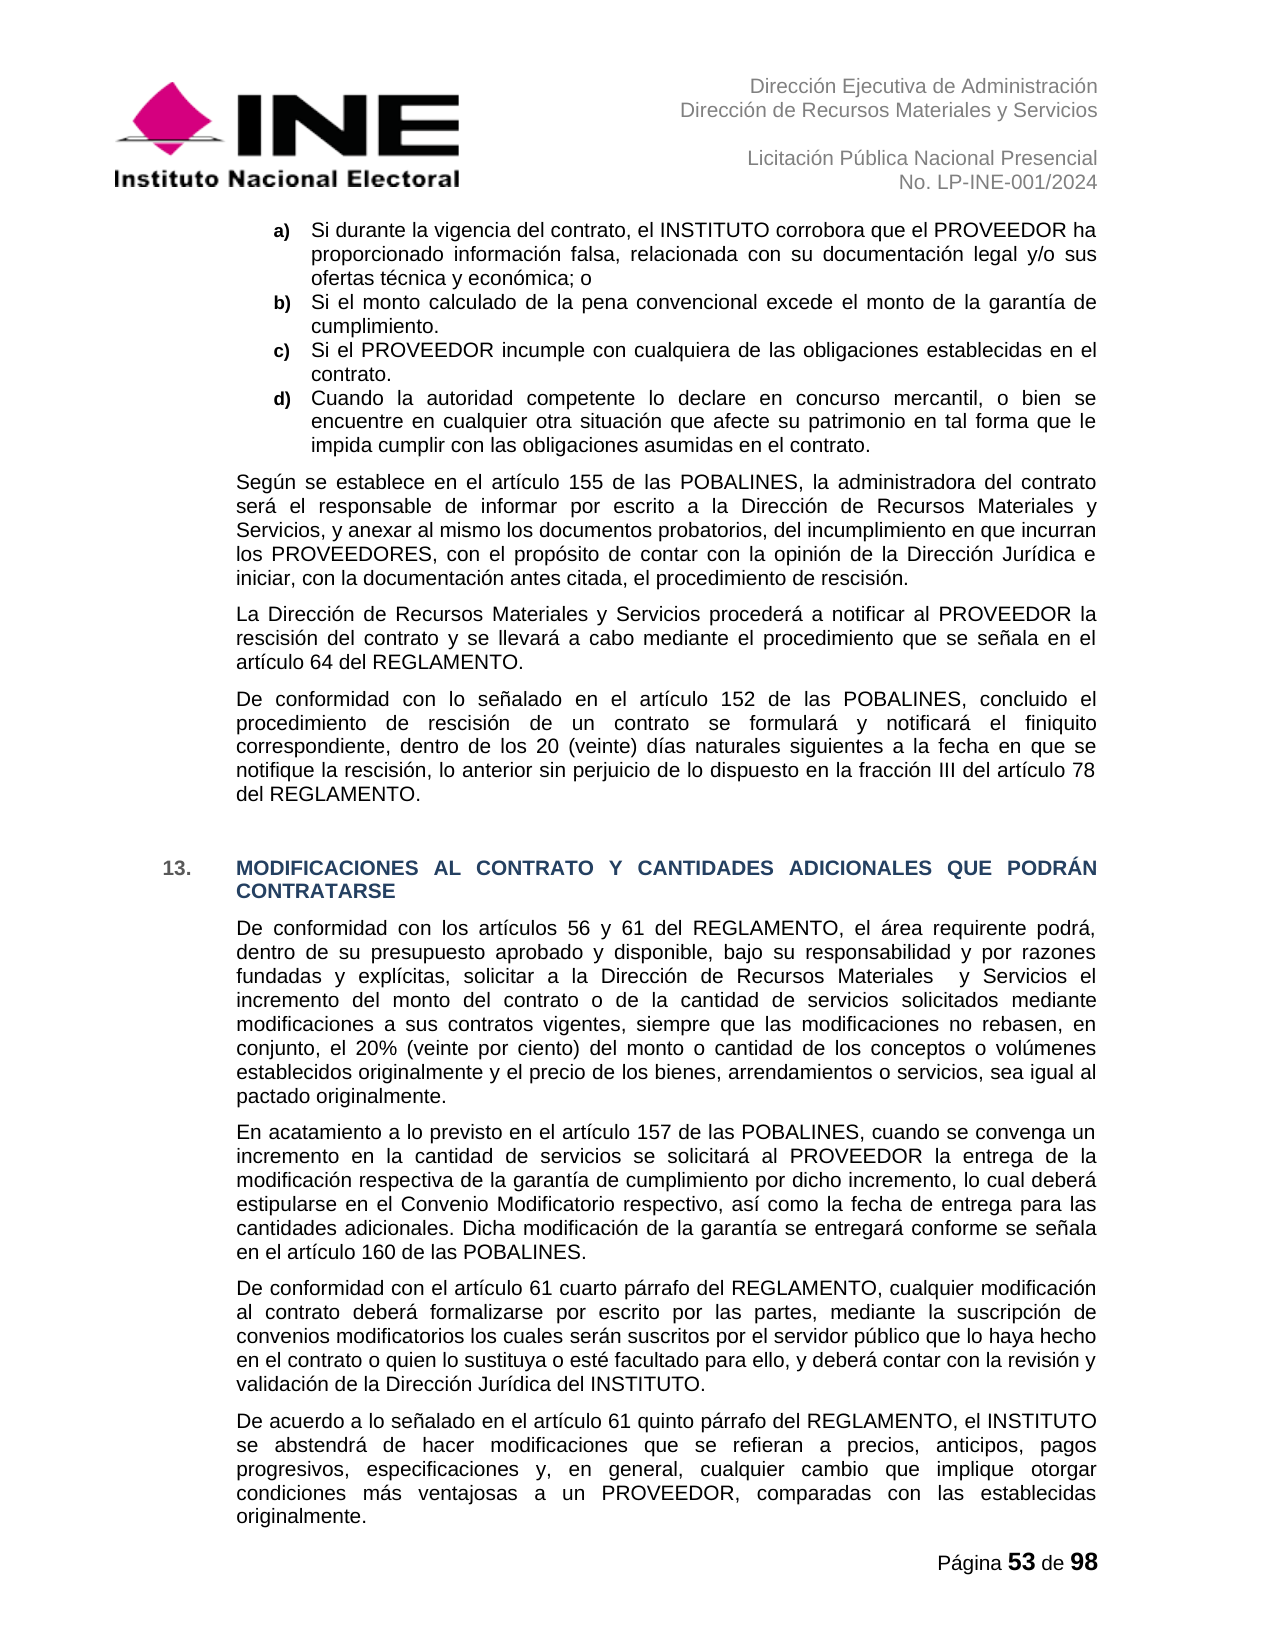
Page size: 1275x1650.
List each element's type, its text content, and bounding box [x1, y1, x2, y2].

text De conformidad con lo señalado en el artículo 152 de las POBALINES, concluido el procedimiento de rescisión de un contrato se formulará y notificará el finiquito correspondiente, dentro de los 20 (veinte) días naturales siguientes a la fecha en que se notifique la rescisión, lo anterior sin perjuicio de lo dispuesto en la fracción III del artículo 78 del REGLAMENTO. [236, 686, 1098, 806]
text De conformidad con el artículo 61 cuarto párrafo del REGLAMENTO, cualquier modificación al contrato deberá formalizarse por escrito por las partes, mediante la suscripción de convenios modificatorios los cuales serán suscritos por el servidor público que lo haya hecho en el contrato o quien lo sustituya o esté facultado para ello, y deberá contar con la revisión y validación de la Dirección Jurídica del INSTITUTO. [236, 1276, 1098, 1396]
list Cuando la autoridad competente lo declare en concurso mercantil, o bien se encuentre en cualquier otra situación que afecte su patrimonio en tal forma que le impida cumplir con las obligaciones asumidas en el contrato. [273, 385, 1098, 457]
list Si el monto calculado de la pena convencional excede el monto de la garantía de cumplimiento. [273, 289, 1098, 337]
subtitle MODIFICACIONES AL CONTRATO Y CANTIDADES ADICIONALES QUE PODRÁN CONTRATARSE [162, 855, 1098, 903]
picture [115, 82, 459, 187]
text La Dirección de Recursos Materiales y Servicios procederá a notificar al PROVEEDOR la rescisión del contrato y se llevará a cabo mediante el procedimiento que se señala en el artículo 64 del REGLAMENTO. [236, 602, 1098, 674]
list Si el PROVEEDOR incumple con cualquiera de las obligaciones establecidas en el contrato. [273, 337, 1098, 385]
list Si durante la vigencia del contrato, el INSTITUTO corrobora que el PROVEEDOR ha proporcionado información falsa, relacionada con su documentación legal y/o sus ofertas técnica y económica; o [273, 218, 1098, 289]
text Según se establece en el artículo 155 de las POBALINES, la administradora del contrato será el responsable de informar por escrito a la Dirección de Recursos Materiales y Servicios, y anexar al mismo los documentos probatorios, del incumplimiento en que incurran los PROVEEDORES, con el propósito de contar con la opinión de la Dirección Jurídica e iniciar, con la documentación antes citada, el procedimiento de rescisión. [236, 470, 1098, 589]
text De conformidad con los artículos 56 y 61 del REGLAMENTO, el área requirente podrá, dentro de su presupuesto aprobado y disponible, bajo su responsabilidad y por razones fundadas y explícitas, solicitar a la Dirección de Recursos Materiales y Servicios el incremento del monto del contrato o de la cantidad de servicios solicitados mediante modificaciones a sus contratos vigentes, siempre que las modificaciones no rebasen, en conjunto, el 20% (veinte por ciento) del monto o cantidad de los conceptos o volúmenes establecidos originalmente y el precio de los bienes, arrendamientos o servicios, sea igual al pactado originalmente. [236, 916, 1098, 1107]
text En acatamiento a lo previsto en el artículo 157 de las POBALINES, cuando se convenga un incremento en la cantidad de servicios se solicitará al PROVEEDOR la entrega de la modificación respectiva de la garantía de cumplimiento por dicho incremento, lo cual deberá estipularse en el Convenio Modificatorio respectivo, así como la fecha de entrega para las cantidades adicionales. Dicha modificación de la garantía se entregará conforme se señala en el artículo 160 de las POBALINES. [236, 1120, 1098, 1264]
text De acuerdo a lo señalado en el artículo 61 quinto párrafo del REGLAMENTO, el INSTITUTO se abstendrá de hacer modificaciones que se refieran a precios, anticipos, pagos progresivos, especificaciones y, en general, cualquier cambio que implique otorgar condiciones más ventajosas a un PROVEEDOR, comparadas con las establecidas originalmente. [236, 1408, 1098, 1528]
